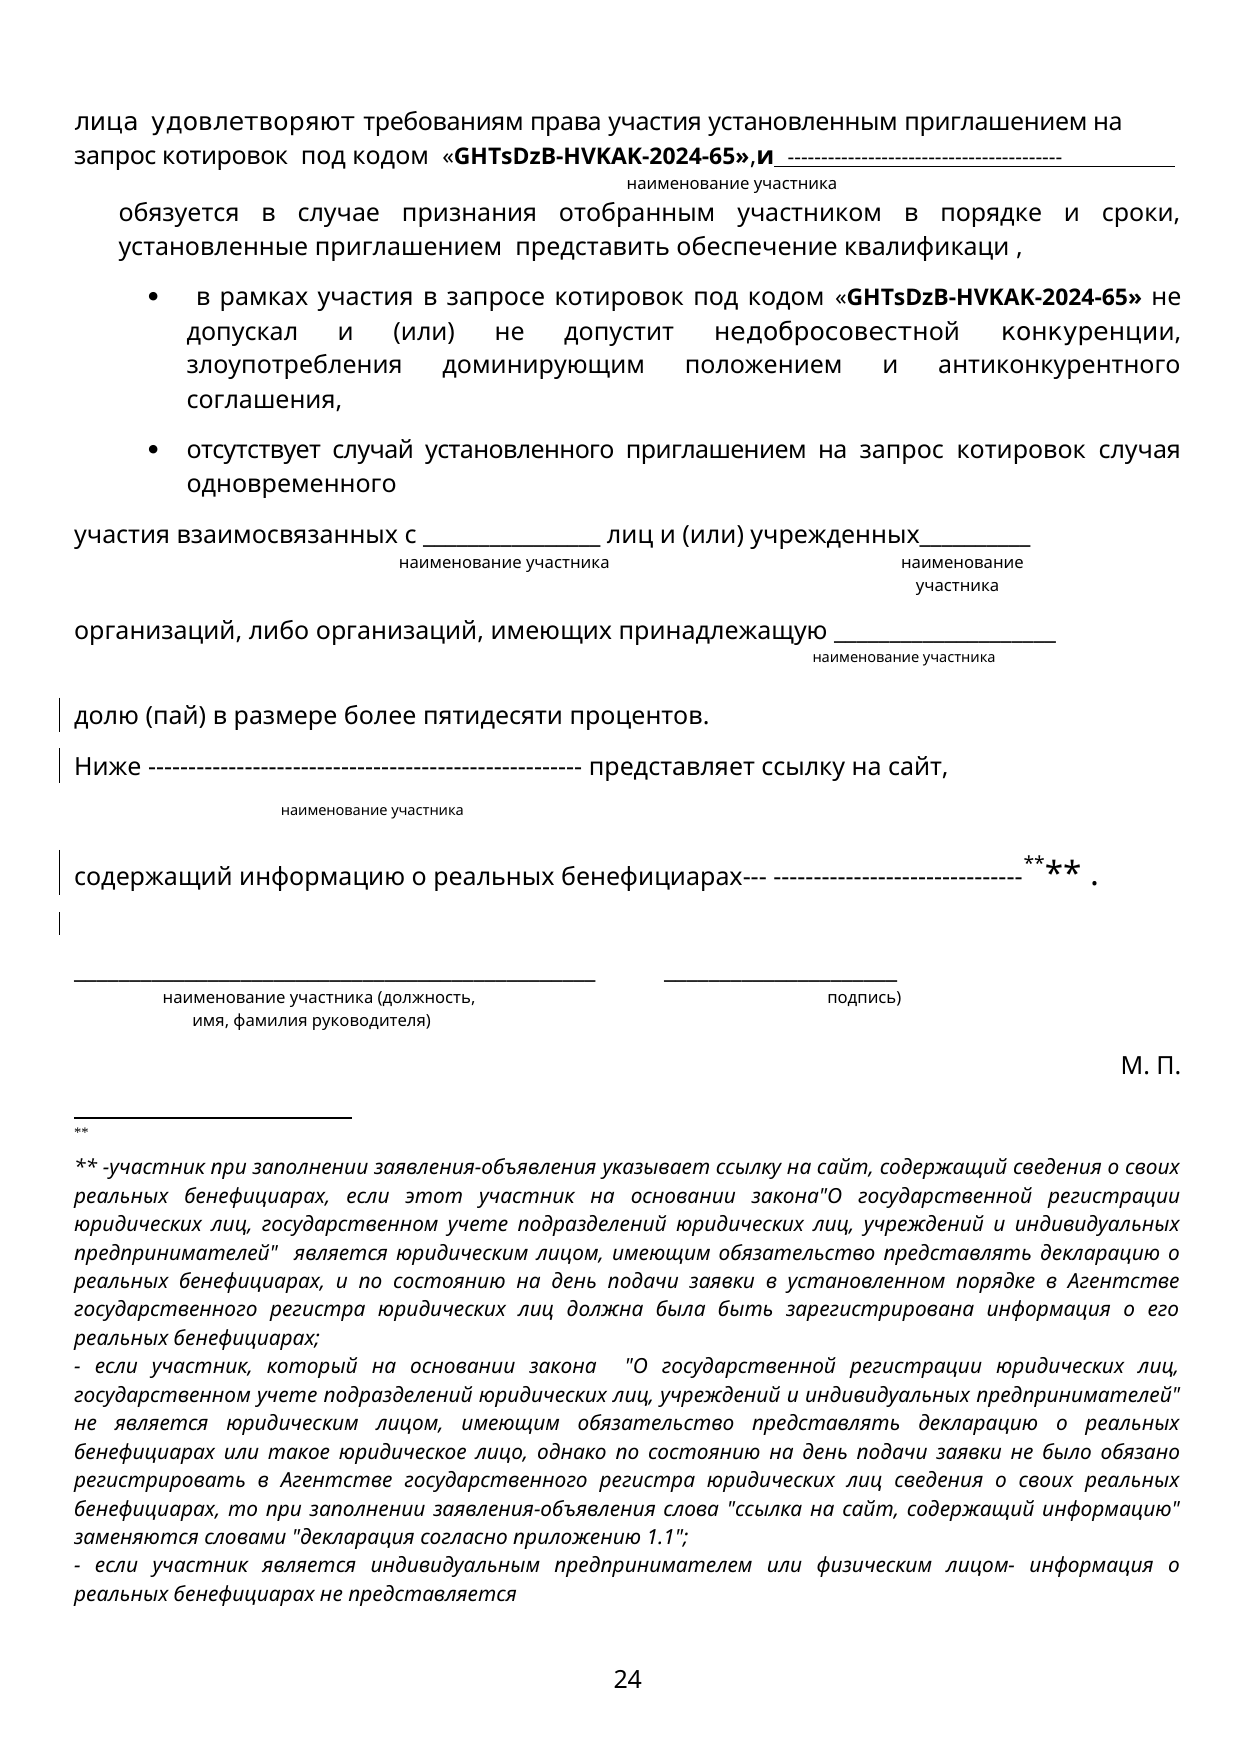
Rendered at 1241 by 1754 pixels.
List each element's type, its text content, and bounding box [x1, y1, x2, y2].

text наименование участника (должность, подпись) [162, 985, 1181, 1008]
text содержащий информацию о реальных бенефициарах--- -------------------------------** . [74, 850, 1181, 895]
list в рамках участия в запросе котировок под кодом «GHTsDzB-HVKAK-2024-65» не допускал и (или) не допустит недобросовестной конкуренции, злоупотребления доминирующим положением и антиконкурентного соглашения, [149, 279, 1181, 415]
text наименование участника [812, 647, 1181, 681]
text участника [916, 573, 1181, 596]
text лица удовлетворяют требованиям права участия установленным приглашением на запрос котировок под кодом «GHTsDzB-HVKAK-2024-65»,и ----------------------------------------- [74, 103, 1181, 172]
text обязуется в случае признания отобранным участником в порядке и сроки, установленные приглашением представить обеспечение квалификаци , [118, 194, 1181, 262]
text долю (пай) в размере более пятидесяти процентов. [74, 698, 1181, 732]
list отсутствует случай установленного приглашением на запрос котировок случая одновременного [149, 432, 1181, 500]
text М. П. [74, 1047, 1181, 1082]
text наименование участника наименование [399, 551, 1181, 573]
text _______________________________________________ _____________________ [74, 951, 1181, 985]
text участия взаимосвязанных с ________________ лиц и (или) учрежденных__________ [74, 517, 1181, 551]
text организаций, либо организаций, имеющих принадлежащую ____________________ [74, 613, 1181, 647]
text наименование участника [74, 172, 1181, 194]
text Ниже ------------------------------------------------------ представляет ссылку на сайт, [74, 748, 1181, 782]
text наименование участника [281, 799, 1181, 833]
text имя, фамилия руководителя) [192, 1008, 1181, 1031]
